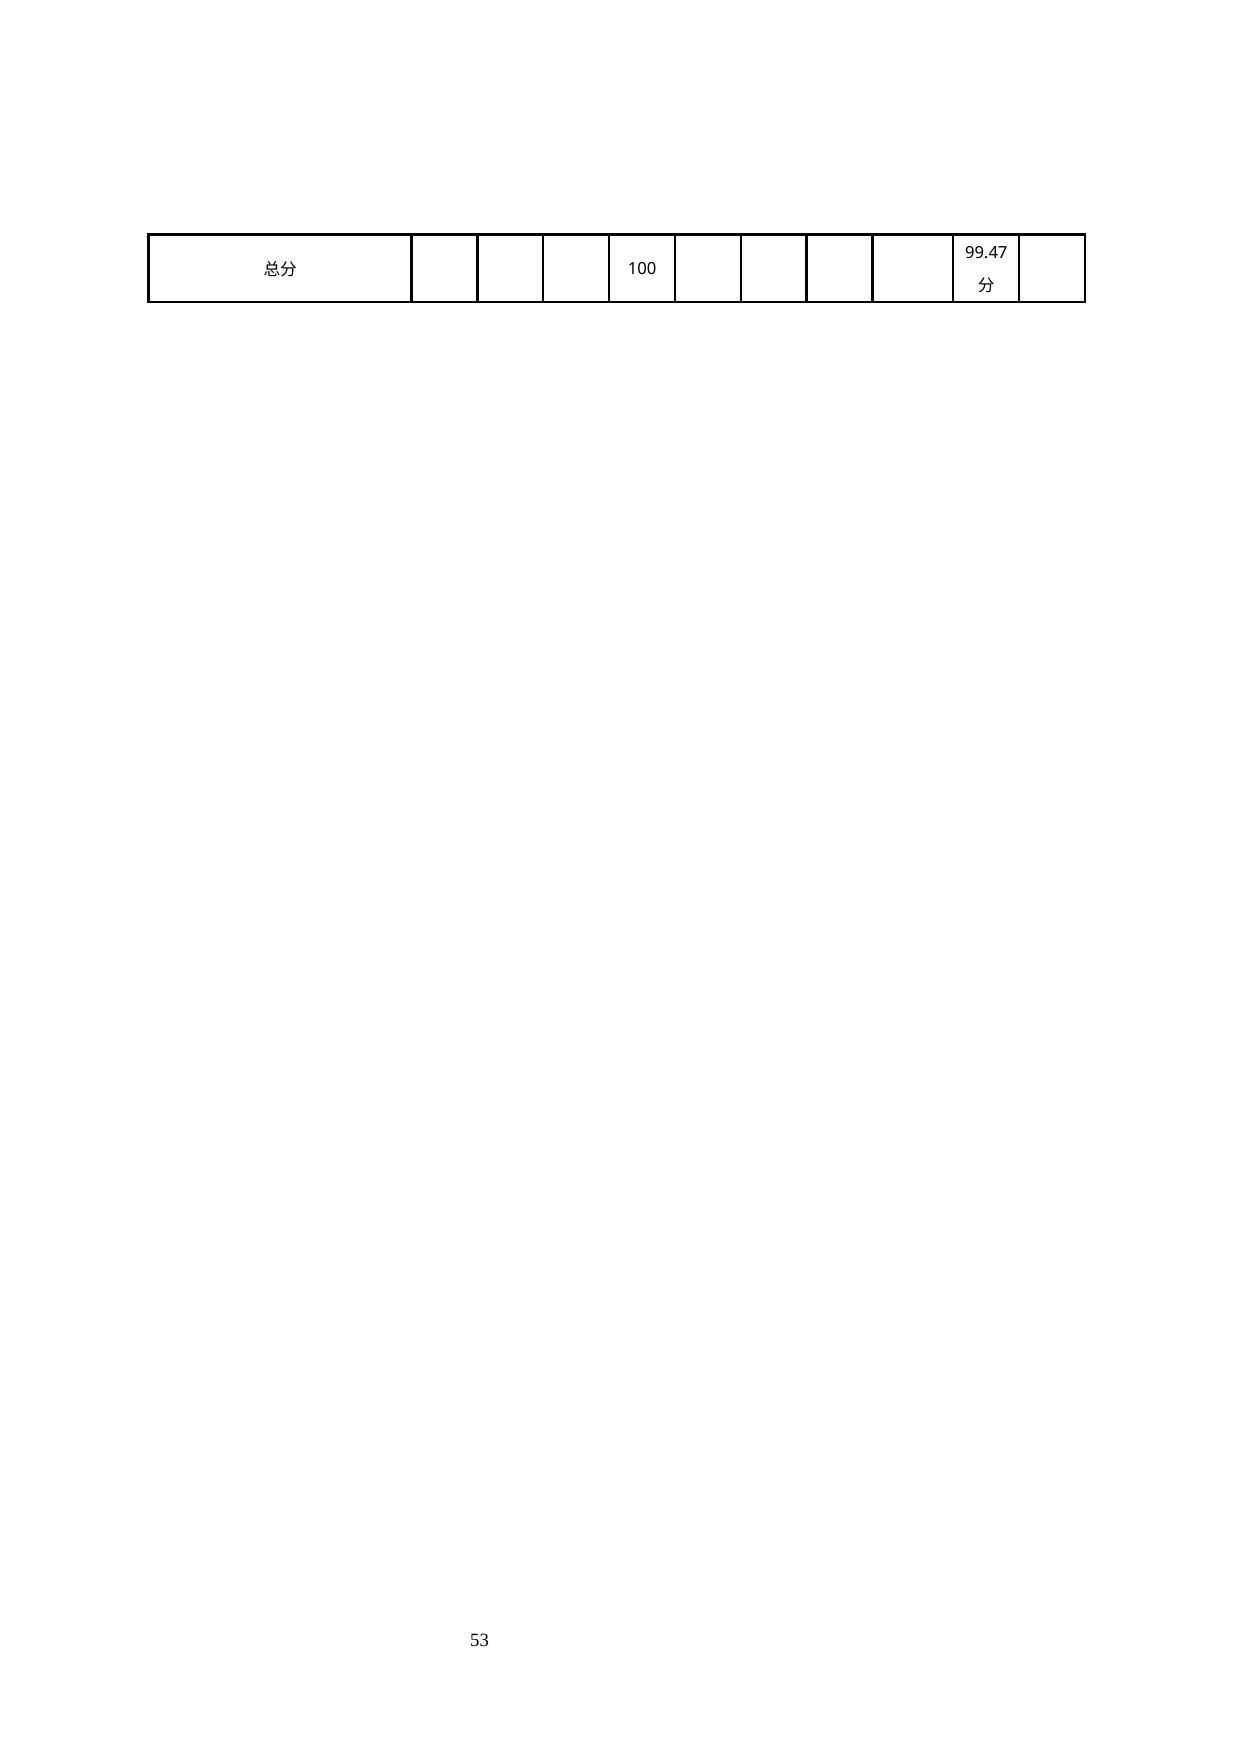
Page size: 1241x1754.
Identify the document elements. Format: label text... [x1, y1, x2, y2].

table_cell [544, 236, 608, 301]
table_cell 100 [610, 236, 674, 301]
table_cell [742, 236, 805, 301]
table_cell [676, 236, 740, 301]
table_cell 总分 [150, 236, 410, 301]
table_cell [479, 236, 542, 301]
table_cell [874, 236, 952, 301]
table_cell [413, 236, 476, 301]
table_cell 99.47分 [954, 236, 1018, 301]
table_cell [808, 236, 871, 301]
table_cell [1020, 236, 1084, 301]
